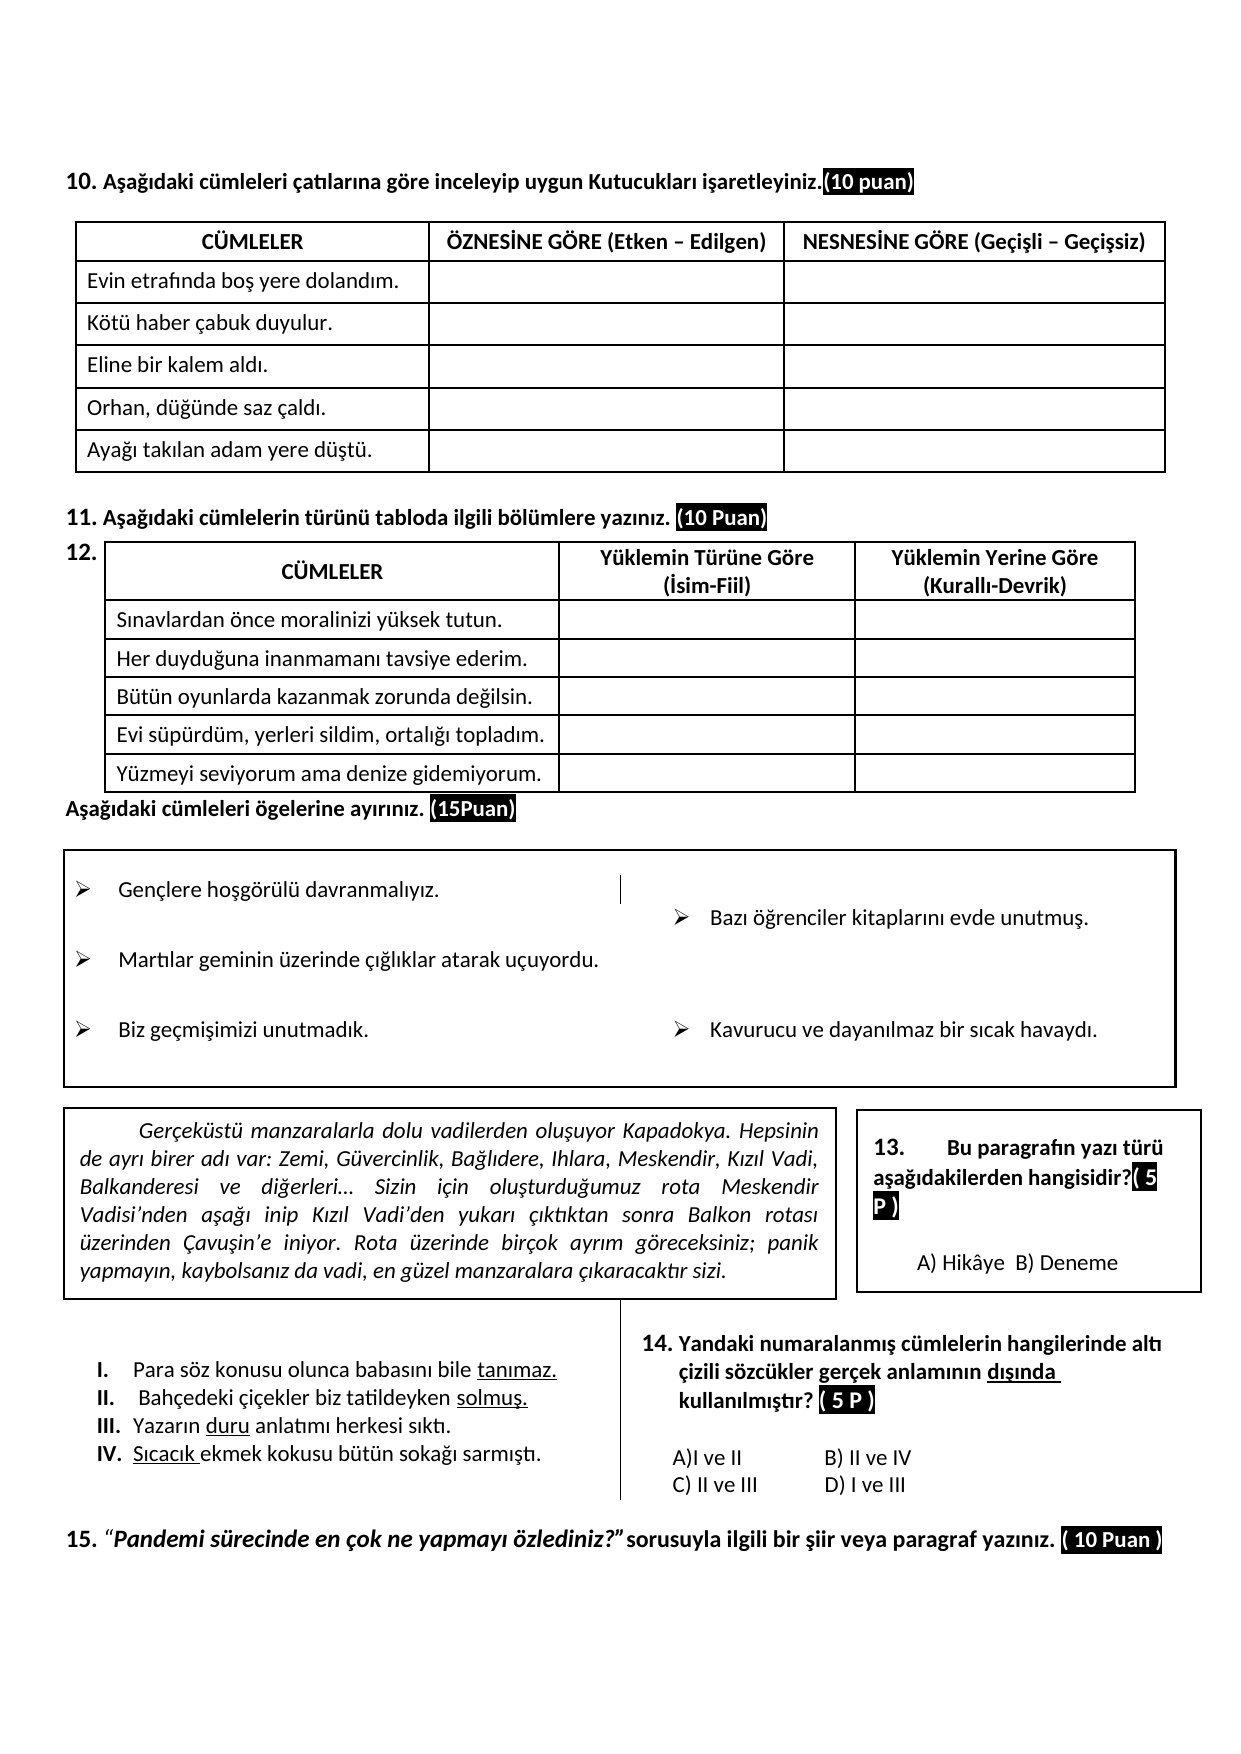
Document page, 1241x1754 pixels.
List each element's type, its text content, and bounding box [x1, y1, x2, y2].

table_cell [430, 346, 783, 387]
table_cell [430, 431, 783, 471]
text A)I ve II B) II ve IV [672, 1443, 1181, 1471]
table_header CÜMLELER [106, 543, 558, 599]
table_header Yüklemin Türüne Göre (İsim-Fiil) [560, 543, 854, 599]
table_cell Kötü haber çabuk duyulur. [77, 304, 428, 344]
table_cell [785, 389, 1164, 429]
table_cell [785, 346, 1164, 387]
table_cell Sınavlardan önce moralinizi yüksek tutun. [106, 601, 558, 637]
list Biz geçmişimizi unutmadık. [74, 1015, 605, 1043]
table_cell Her duyduğuna inanmamanı tavsiye ederim. [106, 640, 558, 676]
list Bahçedeki çiçekler biz tatildeyken solmuş. [97, 1383, 605, 1411]
table_cell [785, 304, 1164, 344]
table_cell [560, 601, 854, 637]
list Yandaki numaralanmış cümlelerin hangilerinde altı çizili sözcükler gerçek anlamının dışında kullanılmıştır? ( 5 P ) [641, 1327, 1181, 1414]
table_header NESNESİNE GÖRE (Geçişli – Geçişsiz) [785, 223, 1164, 260]
table_cell [856, 601, 1134, 637]
table_cell Bütün oyunlarda kazanmak zorunda değilsin. [106, 678, 558, 714]
list Aşağıdaki cümleleri ögelerine ayırınız. (15Puan) [65, 536, 1181, 822]
table_cell [856, 716, 1134, 753]
list Gençlere hoşgörülü davranmalıyız. [74, 875, 605, 903]
list Aşağıdaki cümleleri çatılarına göre inceleyip uygun Kutucukları işaretleyiniz.(10 puan) [65, 165, 1181, 196]
table_cell [856, 755, 1134, 791]
list Sıcacık ekmek kokusu bütün sokağı sarmıştı. [97, 1439, 605, 1467]
list Para söz konusu olunca babasını bile tanımaz. [97, 1355, 605, 1383]
table_cell [560, 678, 854, 714]
table_cell [856, 678, 1134, 714]
list Kavurucu ve dayanılmaz bir sıcak havaydı. [672, 1015, 1181, 1043]
list Aşağıdaki cümlelerin türünü tabloda ilgili bölümlere yazınız. (10 Puan) [66, 501, 1181, 532]
list Bazı öğrenciler kitaplarını evde unutmuş. [672, 903, 1181, 931]
list Martılar geminin üzerinde çığlıklar atarak uçuyordu. [74, 945, 605, 973]
table_cell [560, 640, 854, 676]
table_cell Ayağı takılan adam yere düştü. [77, 431, 428, 471]
table_cell [785, 262, 1164, 302]
table_header ÖZNESİNE GÖRE (Etken – Edilgen) [430, 223, 783, 260]
table_cell [430, 262, 783, 302]
table_header Yüklemin Yerine Göre (Kurallı-Devrik) [856, 543, 1134, 599]
table_cell [560, 755, 854, 791]
table_cell [785, 431, 1164, 471]
table_cell Evi süpürdüm, yerleri sildim, ortalığı topladım. [106, 716, 558, 753]
table_header CÜMLELER [77, 223, 428, 260]
table_cell [430, 389, 783, 429]
table_cell Yüzmeyi seviyorum ama denize gidemiyorum. [106, 755, 558, 791]
table_cell Eline bir kalem aldı. [77, 346, 428, 387]
list “Pandemi sürecinde en çok ne yapmayı özlediniz?”sorusuyla ilgili bir şiir veya paragraf yazınız. ( 10 Puan ) [66, 1524, 1181, 1554]
table_cell Orhan, düğünde saz çaldı. [77, 389, 428, 429]
table_cell Evin etrafında boş yere dolandım. [77, 262, 428, 302]
table_cell [560, 716, 854, 753]
text C) II ve III D) I ve III [672, 1471, 1181, 1499]
table_cell [856, 640, 1134, 676]
list Yazarın duru anlatımı herkesi sıktı. [97, 1411, 605, 1439]
table_cell [430, 304, 783, 344]
